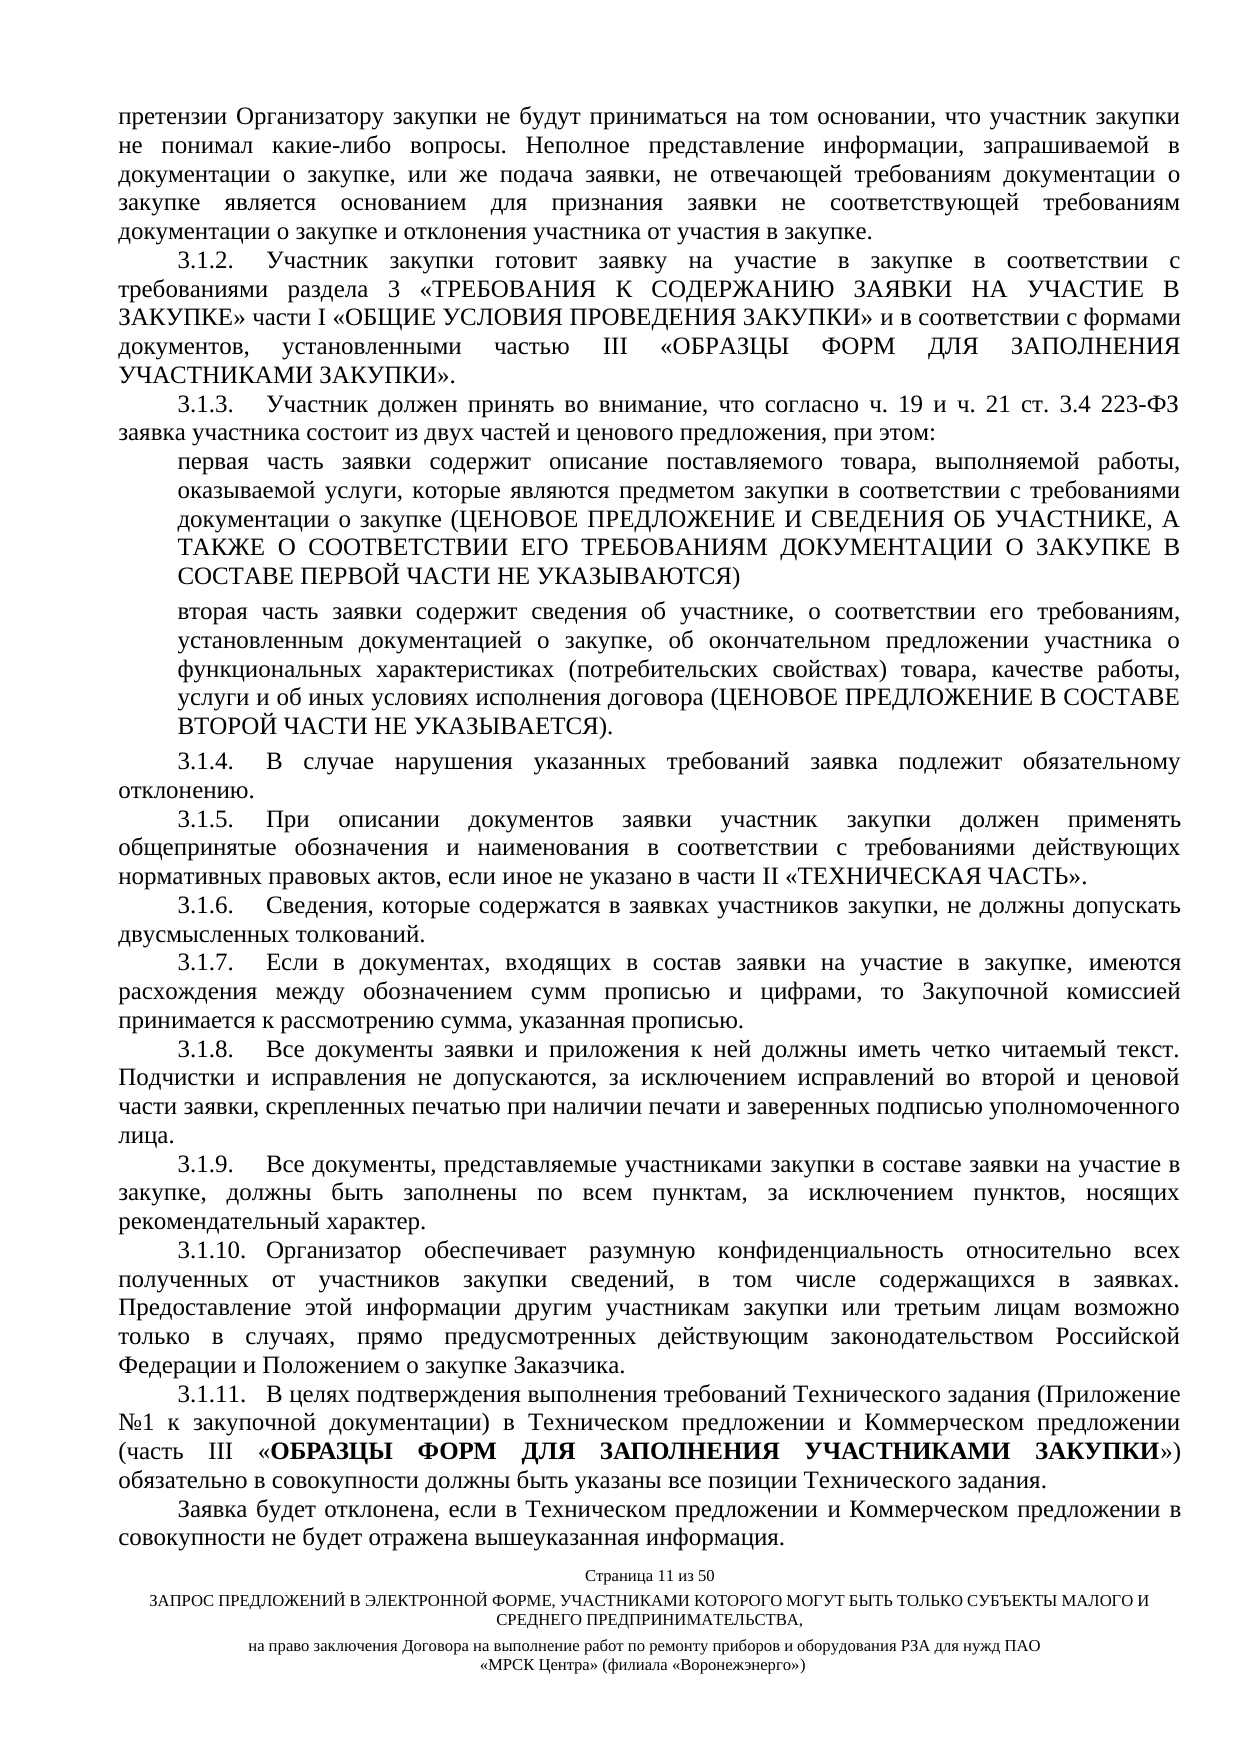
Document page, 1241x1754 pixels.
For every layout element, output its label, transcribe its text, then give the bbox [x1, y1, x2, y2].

subtitle Участник должен принять во внимание, что согласно ч. 19 и ч. 21 ст. 3.4 223-ФЗ заявка участника состоит из двух частей и ценового предложения, при этом: [118, 389, 1181, 446]
subtitle При описании документов заявки участник закупки должен применять общепринятые обозначения и наименования в соответствии с требованиями действующих нормативных правовых актов, если иное не указано в части II «ТЕХНИЧЕСКАЯ ЧАСТЬ». [118, 804, 1181, 890]
subtitle Организатор обеспечивает разумную конфиденциальность относительно всех полученных от участников закупки сведений, в том числе содержащихся в заявках. Предоставление этой информации другим участникам закупки или третьим лицам возможно только в случаях, прямо предусмотренных действующим законодательством Российской Федерации и Положением о закупке Заказчика. [118, 1235, 1181, 1379]
subtitle Если в документах, входящих в состав заявки на участие в закупке, имеются расхождения между обозначением сумм прописью и цифрами, то Закупочной комиссией принимается к рассмотрению сумма, указанная прописью. [118, 947, 1181, 1034]
subtitle Все документы заявки и приложения к ней должны иметь четко читаемый текст. Подчистки и исправления не допускаются, за исключением исправлений во второй и ценовой части заявки, скрепленных печатью при наличии печати и заверенных подписью уполномоченного лица. [118, 1034, 1181, 1149]
subtitle В случае нарушения указанных требований заявка подлежит обязательному отклонению. [118, 746, 1181, 804]
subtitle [118, 101, 1181, 245]
text вторая часть заявки содержит сведения об участнике, о соответствии его требованиям, установленным документацией о закупке, об окончательном предложении участника о функциональных характеристиках (потребительских свойствах) товара, качестве работы, услуги и об иных условиях исполнения договора (ЦЕНОВОЕ ПРЕДЛОЖЕНИЕ В СОСТАВЕ ВТОРОЙ ЧАСТИ НЕ УКАЗЫВАЕТСЯ). [177, 596, 1181, 740]
subtitle В целях подтверждения выполнения требований Технического задания (Приложение №1 к закупочной документации) в Техническом предложении и Коммерческом предложении (часть III «ОБРАЗЦЫ ФОРМ ДЛЯ ЗАПОЛНЕНИЯ УЧАСТНИКАМИ ЗАКУПКИ») обязательно в совокупности должны быть указаны все позиции Технического задания. [118, 1379, 1181, 1494]
subtitle Участник закупки готовит заявку на участие в закупке в соответствии с требованиями раздела 3 «ТРЕБОВАНИЯ К СОДЕРЖАНИЮ ЗАЯВКИ НА УЧАСТИЕ В ЗАКУПКЕ» части I «ОБЩИЕ УСЛОВИЯ ПРОВЕДЕНИЯ ЗАКУПКИ» и в соответствии с формами документов, установленными частью III «ОБРАЗЦЫ ФОРМ ДЛЯ ЗАПОЛНЕНИЯ УЧАСТНИКАМИ ЗАКУПКИ». [118, 245, 1181, 389]
subtitle Все документы, представляемые участниками закупки в составе заявки на участие в закупке, должны быть заполнены по всем пунктам, за исключением пунктов, носящих рекомендательный характер. [118, 1149, 1181, 1235]
subtitle Заявка будет отклонена, если в Техническом предложении и Коммерческом предложении в совокупности не будет отражена вышеуказанная информация. [118, 1494, 1181, 1551]
subtitle Сведения, которые содержатся в заявках участников закупки, не должны допускать двусмысленных толкований. [118, 890, 1181, 947]
text первая часть заявки содержит описание поставляемого товара, выполняемой работы, оказываемой услуги, которые являются предметом закупки в соответствии с требованиями документации о закупке (ЦЕНОВОЕ ПРЕДЛОЖЕНИЕ И СВЕДЕНИЯ ОБ УЧАСТНИКЕ, А ТАКЖЕ О СООТВЕТСТВИИ ЕГО ТРЕБОВАНИЯМ ДОКУМЕНТАЦИИ О ЗАКУПКЕ В СОСТАВЕ ПЕРВОЙ ЧАСТИ НЕ УКАЗЫВАЮТСЯ) [177, 446, 1181, 590]
